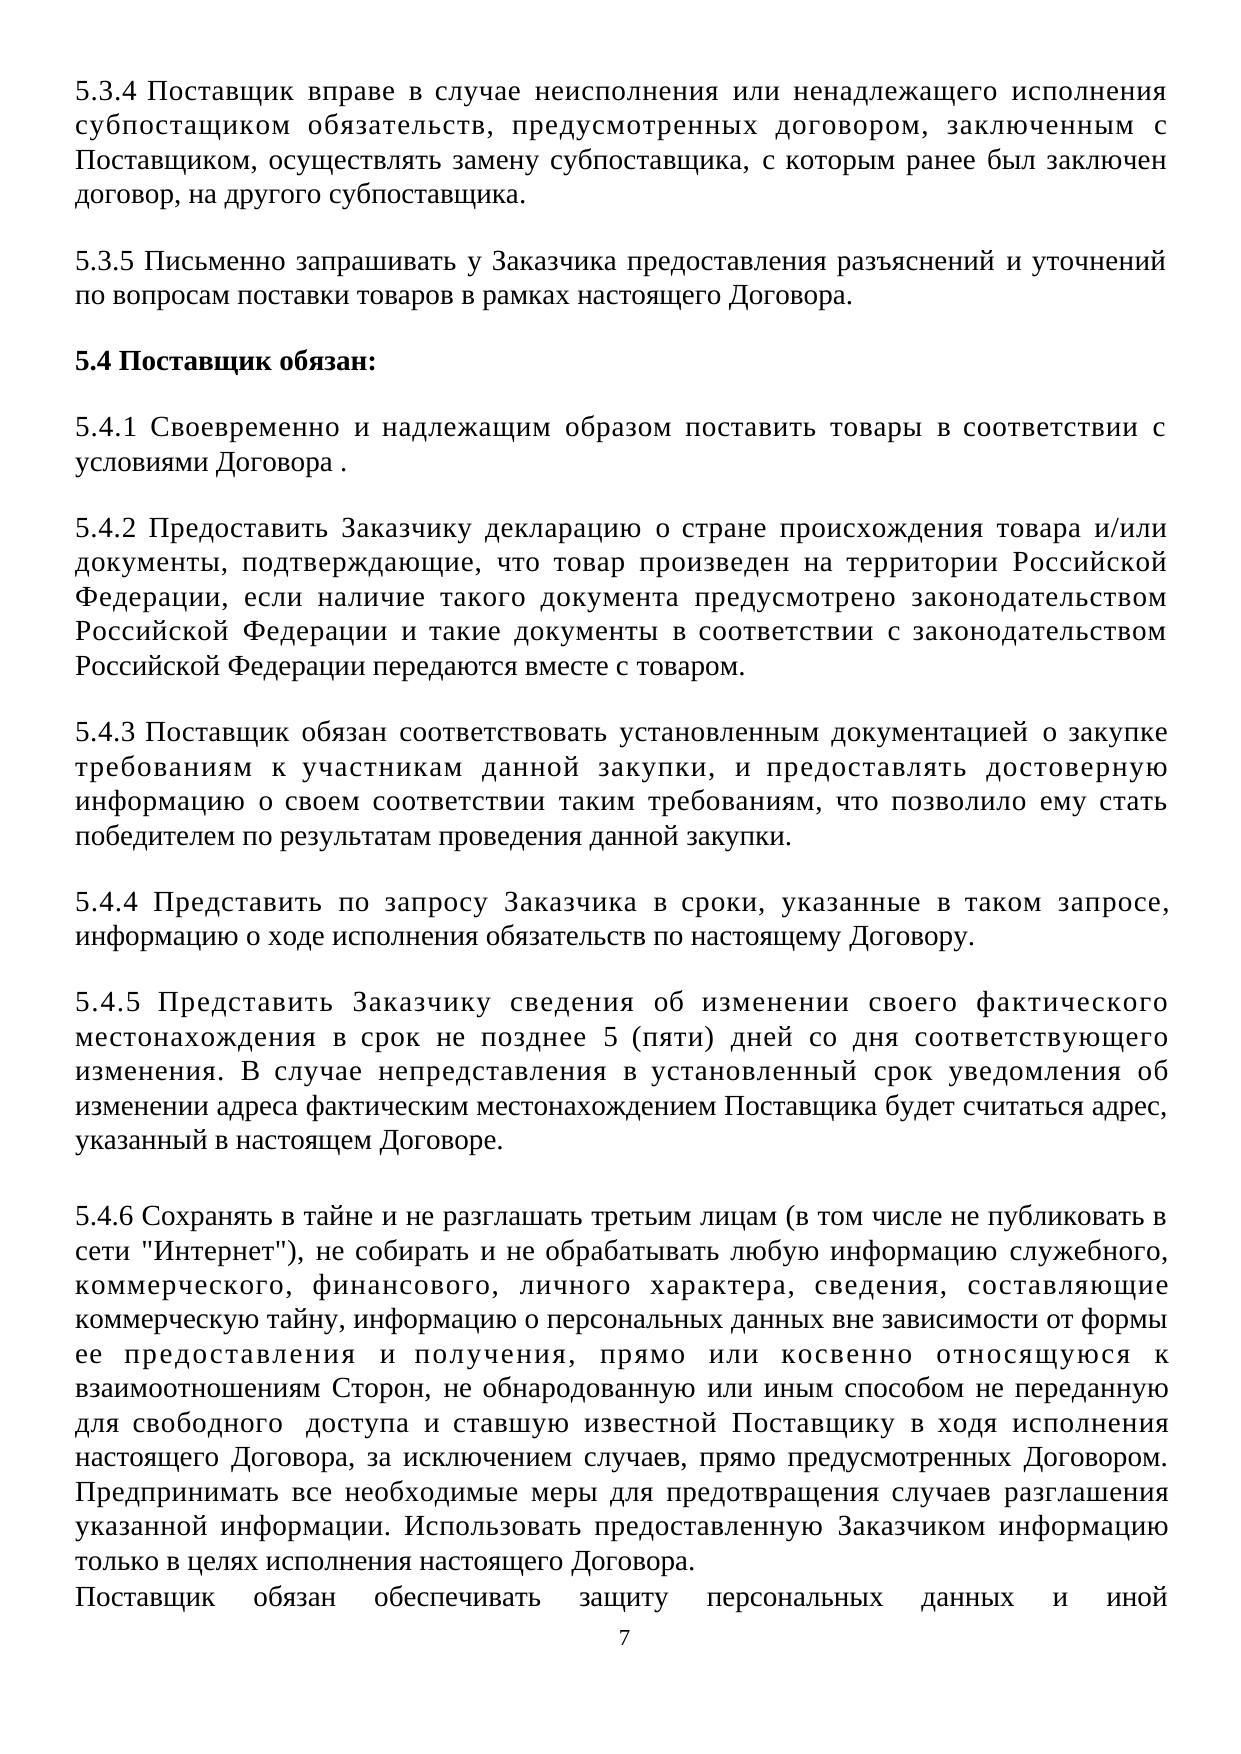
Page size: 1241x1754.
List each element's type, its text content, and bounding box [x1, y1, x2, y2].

list Представить по запросу Заказчика в сроки, указанные в таком запросе, информацию о ходе исполнения обязательств по настоящему Договору. [75, 884, 1170, 952]
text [75, 1579, 1168, 1612]
list Письменно запрашивать у Заказчика предоставления разъяснений и уточнений по вопросам поставки товаров в рамках настоящего Договора. [75, 243, 1166, 311]
subtitle Поставщик обязан: [75, 343, 1186, 377]
list Поставщик вправе в случае неисполнения или ненадлежащего исполнения субпостащиком обязательств, предусмотренных договором, заключенным с Поставщиком, осуществлять замену субпоставщика, с которым ранее был заключен договор, на другого субпоставщика. [75, 73, 1167, 210]
list Своевременно и надлежащим образом поставить товары в соответствии с условиями Договора . [75, 409, 1165, 477]
list Поставщик обязан соответствовать установленным документацией о закупке требованиям к участникам данной закупки, и предоставлять достоверную информацию о своем соответствии таким требованиям, что позволило ему стать победителем по результатам проведения данной закупки. [75, 714, 1168, 851]
list Предоставить Заказчику декларацию о стране происхождения товара и/или документы, подтверждающие, что товар произведен на территории Российской Федерации, если наличие такого документа предусмотрено законодательством Российской Федерации и такие документы в соответствии с законодательством Российской Федерации передаются вместе с товаром. [75, 510, 1167, 681]
list Сохранять в тайне и не разглашать третьим лицам (в том числе не публиковать в сети "Интернет"), не собирать и не обрабатывать любую информацию служебного, коммерческого, финансового, личного характера, сведения, составляющие коммерческую тайну, информацию о персональных данных вне зависимости от формы ее предоставления и получения, прямо или косвенно относящуюся к взаимоотношениям Сторон, не обнародованную или иным способом не переданную для свободного доступа и ставшую известной Поставщику в ходя исполнения настоящего Договора, за исключением случаев, прямо предусмотренных Договором. Предпринимать все необходимые меры для предотвращения случаев разглашения указанной информации. Использовать предоставленную Заказчиком информацию только в целях исполнения настоящего Договора. [75, 1198, 1169, 1576]
list Представить Заказчику сведения об изменении своего фактического местонахождения в срок не позднее 5 (пяти) дней со дня соответствующего изменения. В случае непредставления в установленный срок уведомления об изменении адреса фактическим местонахождением Поставщика будет считаться адрес, указанный в настоящем Договоре. [75, 984, 1168, 1156]
